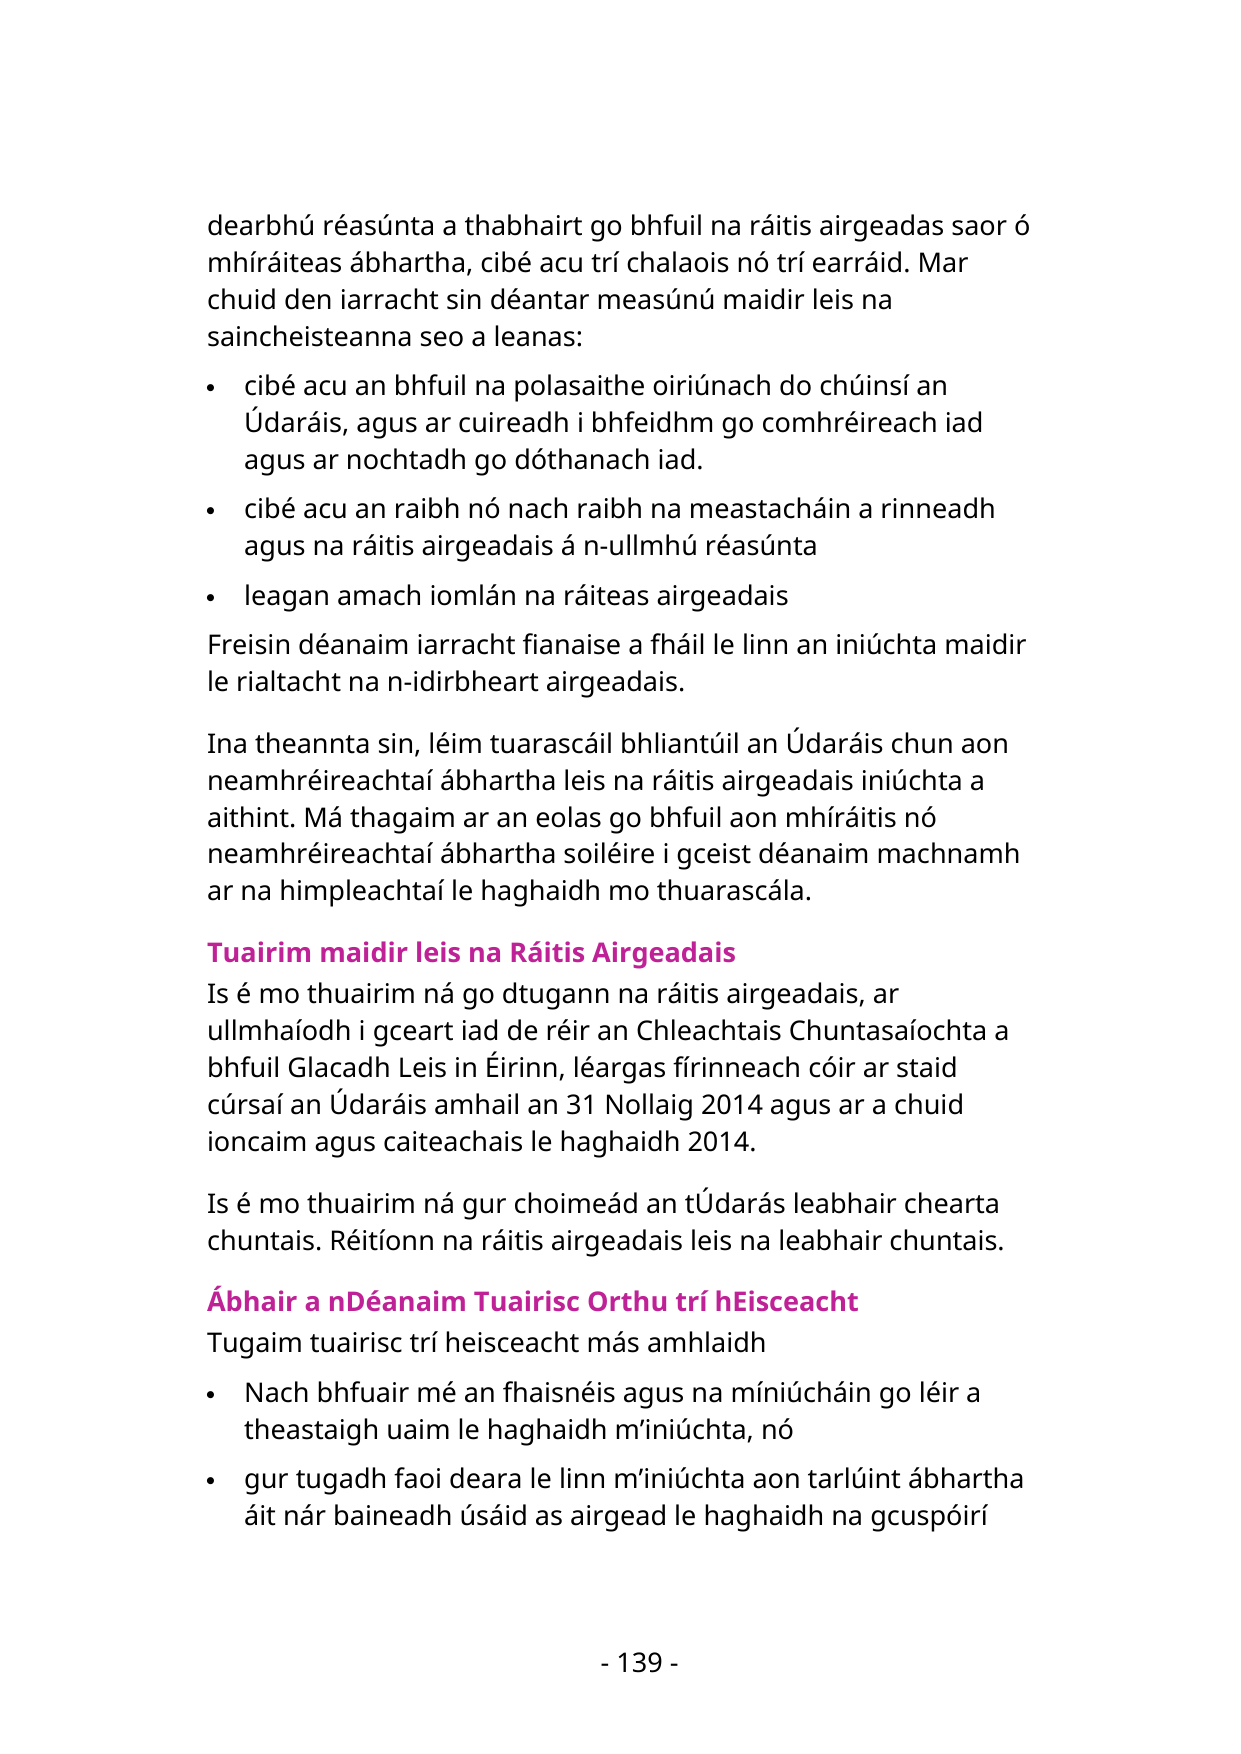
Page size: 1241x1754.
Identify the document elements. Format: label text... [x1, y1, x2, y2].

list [207, 1459, 1033, 1533]
text Is é mo thuairim ná gur choimeád an tÚdarás leabhair chearta chuntais. Réitíonn na ráitis airgeadais leis na leabhair chuntais. [207, 1184, 1033, 1258]
subtitle Ábhair a nDéanaim Tuairisc Orthu trí hEisceacht [207, 1283, 1033, 1320]
text Is é mo thuairim ná go dtugann na ráitis airgeadais, ar ullmhaíodh i gceart iad de réir an Chleachtais Chuntasaíochta a bhfuil Glacadh Leis in Éirinn, léargas fírinneach cóir ar staid cúrsaí an Údaráis amhail an 31 Nollaig 2014 agus ar a chuid ioncaim agus caiteachais le haghaidh 2014. [207, 975, 1033, 1159]
list leagan amach iomlán na ráiteas airgeadais [207, 576, 1033, 613]
text Freisin déanaim iarracht fianaise a fháil le linn an iniúchta maidir le rialtacht na n-idirbheart airgeadais. [207, 626, 1033, 699]
list cibé acu an raibh nó nach raibh na meastacháin a rinneadh agus na ráitis airgeadais á n-ullmhú réasúnta [207, 490, 1033, 564]
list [207, 207, 1033, 354]
list Nach bhfuair mé an fhaisnéis agus na míniúcháin go léir a theastaigh uaim le haghaidh m’iniúchta, nó [207, 1373, 1033, 1447]
list Tugaim tuairisc trí heisceacht más amhlaidh [207, 1324, 1033, 1361]
list cibé acu an bhfuil na polasaithe oiriúnach do chúinsí an Údaráis, agus ar cuireadh i bhfeidhm go comhréireach iad agus ar nochtadh go dóthanach iad. [207, 367, 1033, 477]
subtitle Tuairim maidir leis na Ráitis Airgeadais [207, 934, 1033, 971]
text Ina theannta sin, léim tuarascáil bhliantúil an Údaráis chun aon neamhréireachtaí ábhartha leis na ráitis airgeadais iniúchta a aithint. Má thagaim ar an eolas go bhfuil aon mhíráitis nó neamhréireachtaí ábhartha soiléire i gceist déanaim machnamh ar na himpleachtaí le haghaidh mo thuarascála. [207, 724, 1033, 909]
